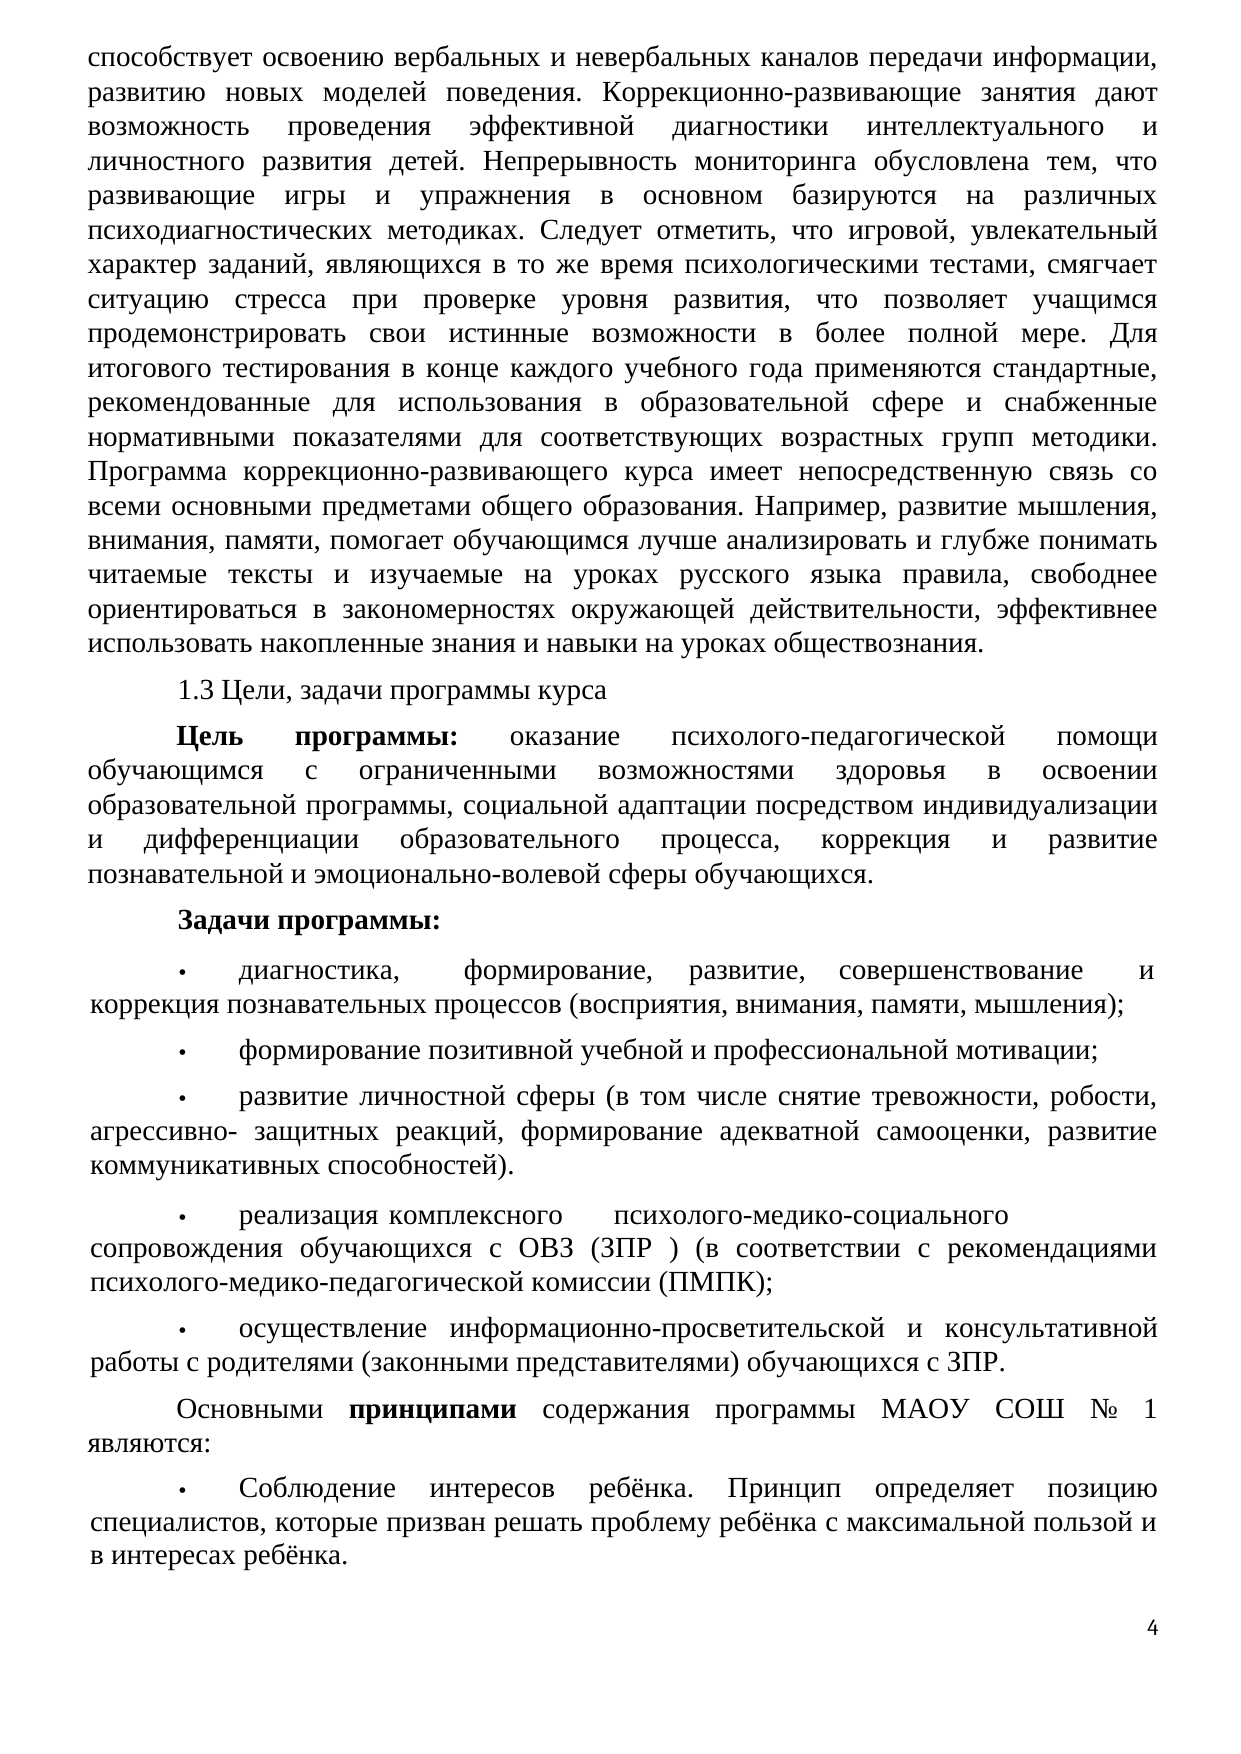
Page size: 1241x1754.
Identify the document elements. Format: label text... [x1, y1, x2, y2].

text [87, 39, 1158, 659]
list диагностика, формирование, развитие, совершенствование и коррекция познавательных процессов (восприятия, внимания, памяти, мышления); [90, 952, 1158, 1020]
text Основными принципами содержания программы МАОУ СОШ № 1 являются: [87, 1391, 1158, 1459]
list формирование позитивной учебной и профессиональной мотивации; [90, 1032, 1158, 1066]
list реализация комплексного психолого-медико-социального сопровождения обучающихся с ОВЗ (ЗПР ) (в соответствии с рекомендациями психолого-медико-педагогической комиссии (ПМПК); [90, 1198, 1158, 1297]
text 1.3 Цели, задачи программы курса [177, 672, 1158, 705]
list Соблюдение интересов ребёнка. Принцип определяет позицию специалистов, которые призван решать проблему ребёнка с максимальной пользой и в интересах ребёнка. [90, 1471, 1158, 1571]
text Задачи программы: [177, 902, 1158, 936]
list осуществление информационно-просветительской и консультативной работы с родителями (законными представителями) обучающихся с ЗПР. [90, 1310, 1158, 1378]
text Цель программы: оказание психолого-педагогической помощи обучающимся с ограниченными возможностями здоровья в освоении образовательной программы, социальной адаптации посредством индивидуализации и дифференциации образовательного процесса, коррекция и развитие познавательной и эмоционально-волевой сферы обучающихся. [87, 718, 1158, 889]
list развитие личностной сферы (в том числе снятие тревожности, робости, агрессивно- защитных реакций, формирование адекватной самооценки, развитие коммуникативных способностей). [90, 1078, 1158, 1181]
